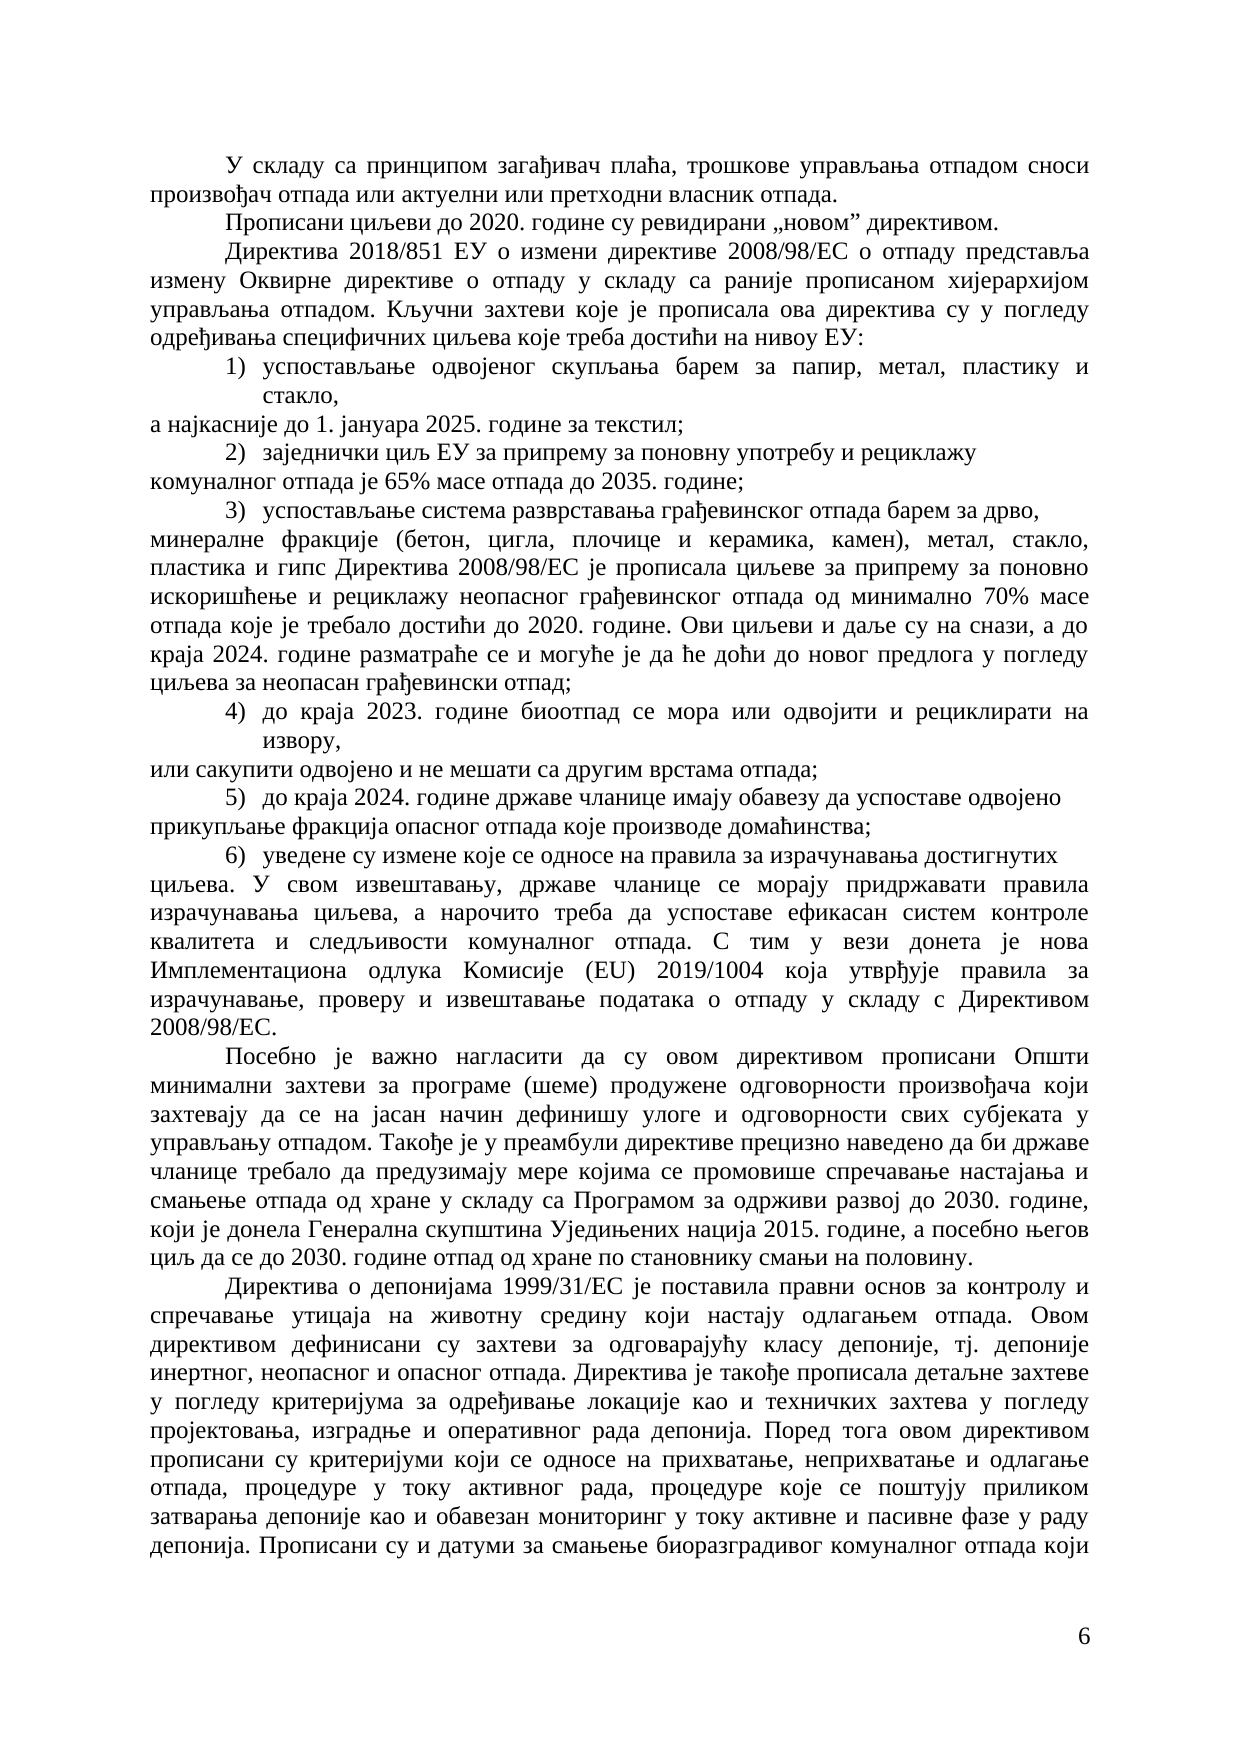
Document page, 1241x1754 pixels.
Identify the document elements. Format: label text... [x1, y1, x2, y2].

text Прописани циљеви до 2020. године су ревидирани „новом” директивом. [150, 207, 1090, 236]
list до краја 2023. године биоотпад се мора или одвојити и рециклирати на извору, [225, 696, 1090, 754]
text Директива 2018/851 ЕУ о измени директиве 2008/98/ЕС о отпаду представља измену Оквирне директиве о отпаду у складу са раније прописаном хијерархијом управљања отпадом. Кључни захтеви које је прописала ова директива су у погледу одређивања специфичних циљева које треба достићи на нивоу ЕУ: [150, 236, 1090, 351]
list до краја 2024. године државе чланице имају обавезу да успоставе одвојено [225, 782, 1090, 811]
text Посебно је важно нагласити да су овом директивом прописани Општи минимални захтеви за програме (шеме) продужене одговорности произвођача који захтевају да се на јасан начин дефинишу улоге и одговорности свих субјеката у управљању отпадом. Такође је у преамбули директиве прецизно наведено да би државе чланице требало да предузимају мере којима се промовише спречавање настајања и смањење отпада од хране у складу са Програмом за одрживи развој до 2030. године, који је донела Генерална скупштина Уједињених нација 2015. године, а посебно његов циљ да се до 2030. године отпад од хране по становнику смањи на половину. [150, 1041, 1090, 1271]
list успостављање одвојеног скупљања барем за папир, метал, пластику и стакло, [225, 351, 1090, 409]
text или сакупити одвојено и не мешати са другим врстама отпада; [150, 754, 1090, 782]
list уведене су измене које се односе на правила за израчунавања достигнутих [225, 840, 1090, 869]
text прикупљање фракција опасног отпада које производе домаћинства; [150, 811, 1090, 840]
list заједнички циљ ЕУ за припрему за поновну употребу и рециклажу [225, 437, 1090, 466]
list успостављање система разврставања грађевинског отпада барем за дрво, [225, 495, 1090, 524]
text а најкасније до 1. јануара 2025. године за текстил; [150, 409, 1090, 437]
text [150, 1271, 1090, 1559]
text циљева. У свом извештавању, државе чланице се морају придржавати правила израчунавања циљева, а нарочито треба да успоставе ефикасан систем контроле квалитета и следљивости комуналног отпада. С тим у вези донета је нова Имплементациона одлука Комисије (EU) 2019/1004 која утврђује правила за израчунавање, проверу и извештавање података о отпаду у складу с Директивом 2008/98/EC. [150, 869, 1090, 1041]
text У складу са принципом загађивач плаћа, трошкове управљања отпадом сноси произвођач отпада или актуелни или претходни власник отпада. [150, 150, 1090, 207]
text комуналног отпада је 65% масе отпада до 2035. године; [150, 466, 1090, 495]
text минералне фракције (бетон, цигла, плочице и керамика, камен), метал, стакло, пластика и гипс Директива 2008/98/ЕС је прописала циљеве за припрему за поновно искоришћење и рециклажу неопасног грађевинског отпада од минимално 70% масе отпада које је требало достићи до 2020. године. Ови циљеви и даље су на снази, а до краја 2024. године разматраће се и могуће је да ће доћи до новог предлога у погледу циљева за неопасан грађевински отпад; [150, 524, 1090, 696]
